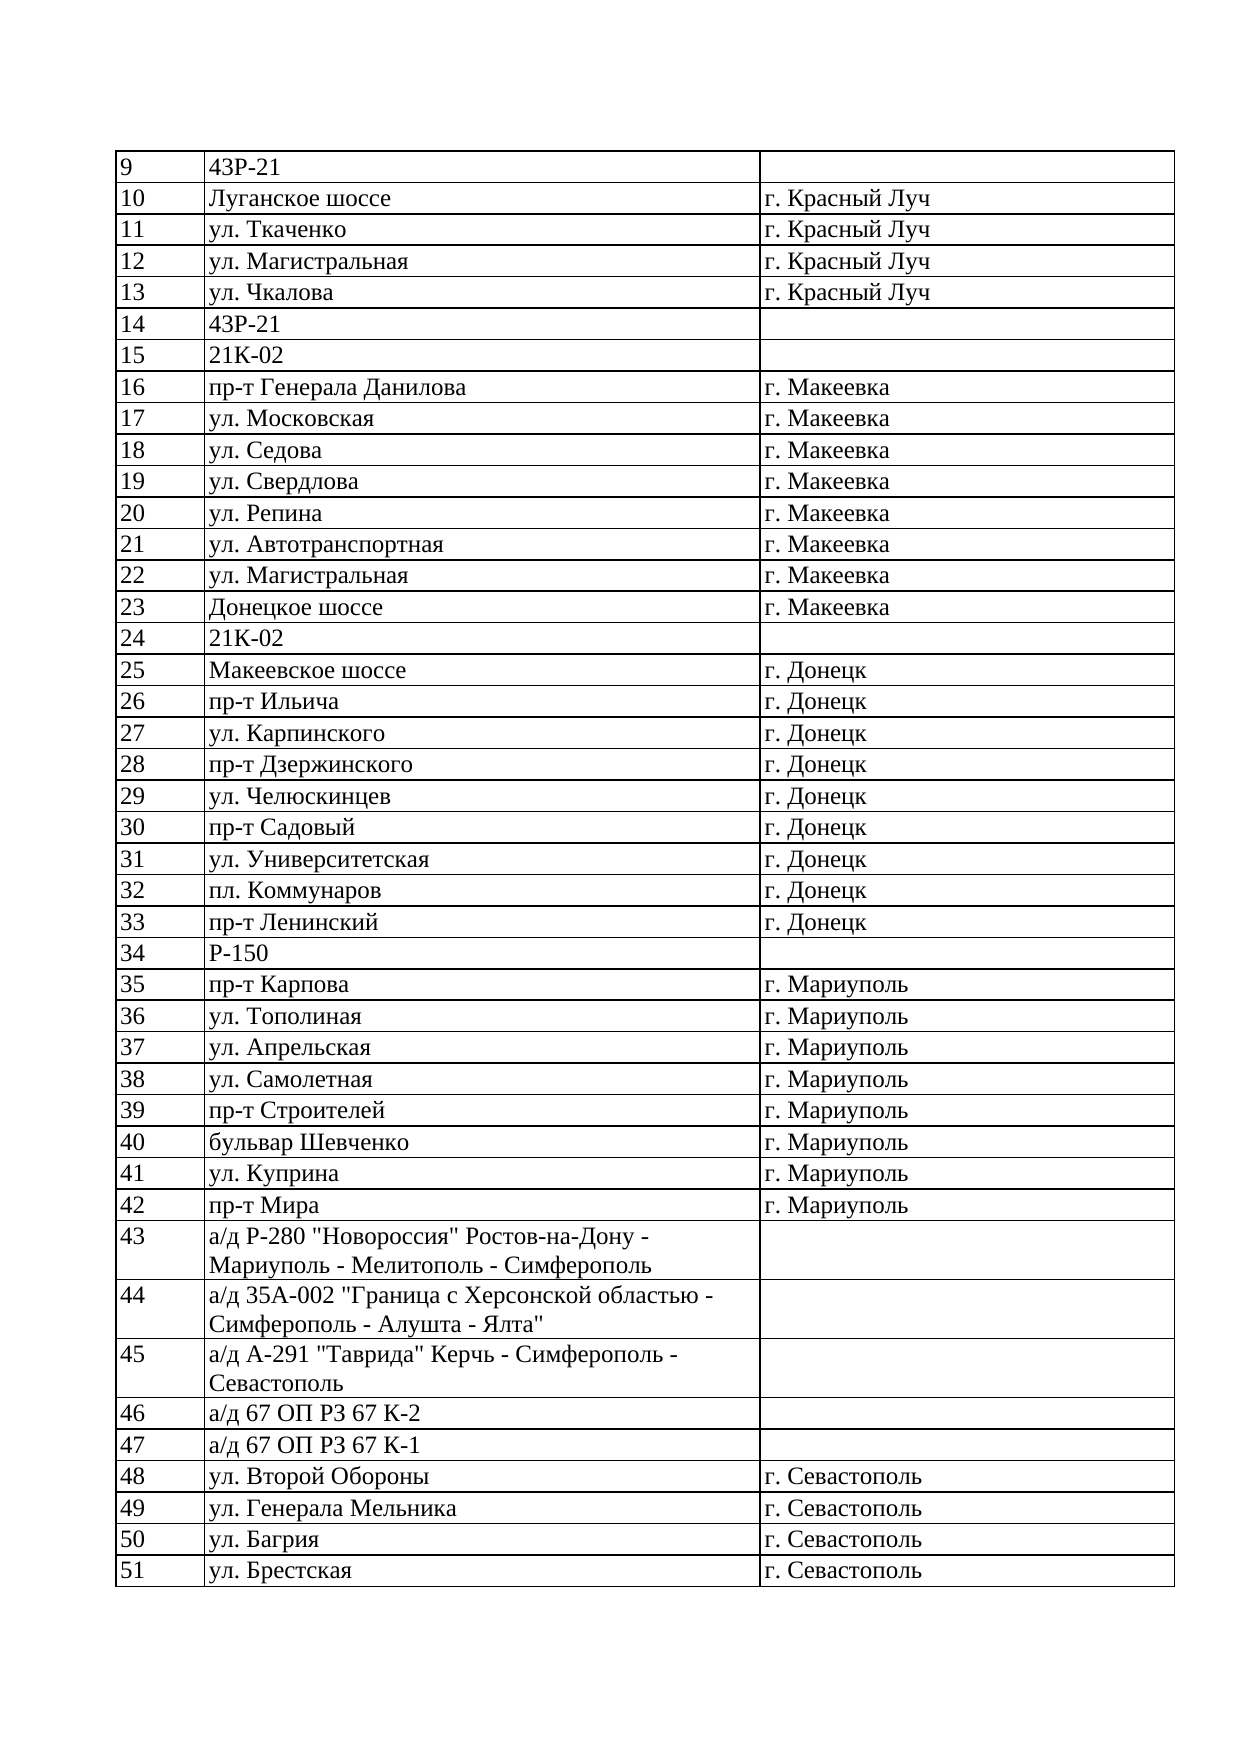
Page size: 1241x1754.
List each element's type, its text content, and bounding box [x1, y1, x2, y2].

table_cell пр-т Ленинский [205, 907, 759, 936]
table_cell 17 [117, 403, 204, 433]
table_cell 27 [117, 718, 204, 748]
table_cell 25 [117, 655, 204, 685]
table_cell г. Красный Луч [761, 215, 1174, 244]
table_cell г. Донецк [761, 749, 1174, 779]
table_cell г. Мариуполь [761, 1127, 1174, 1157]
table_cell 11 [117, 215, 204, 244]
table_cell 43 [117, 1221, 204, 1279]
table_cell ул. Магистральная [205, 246, 759, 276]
table_cell г. Мариуполь [761, 1095, 1174, 1125]
table_cell 44 [117, 1280, 204, 1338]
table_cell ул. Автотранспортная [205, 529, 759, 559]
table_cell [761, 1398, 1174, 1428]
table_cell Луганское шоссе [205, 183, 759, 213]
table_cell 29 [117, 781, 204, 811]
table_cell 16 [117, 372, 204, 402]
table_cell 14 [117, 309, 204, 339]
table_cell [761, 938, 1174, 968]
table_cell г. Красный Луч [761, 277, 1174, 307]
table_cell г. Мариуполь [761, 1001, 1174, 1031]
table_cell г. Макеевка [761, 592, 1174, 622]
table_cell г. Донецк [761, 907, 1174, 936]
table_cell 49 [117, 1493, 204, 1523]
table_cell а/д 67 ОП РЗ 67 К-1 [205, 1430, 759, 1460]
table_cell 40 [117, 1127, 204, 1157]
table_cell 38 [117, 1064, 204, 1094]
table_cell 18 [117, 435, 204, 464]
table_cell г. Донецк [761, 718, 1174, 748]
table_cell 21К-02 [205, 623, 759, 653]
table_cell 51 [117, 1556, 204, 1586]
table_cell г. Красный Луч [761, 183, 1174, 213]
table_cell г. Мариуполь [761, 1190, 1174, 1219]
table_cell 33 [117, 907, 204, 936]
table_cell ул. Университетская [205, 844, 759, 873]
table_cell ул. Ткаченко [205, 215, 759, 244]
table_cell пр-т Строителей [205, 1095, 759, 1125]
table_cell [761, 1280, 1174, 1338]
table_cell 31 [117, 844, 204, 873]
table_cell 47 [117, 1430, 204, 1460]
table_cell г. Макеевка [761, 403, 1174, 433]
table_cell 45 [117, 1339, 204, 1397]
table_cell г. Мариуполь [761, 970, 1174, 999]
table_cell г. Донецк [761, 781, 1174, 811]
table_cell 9 [117, 152, 204, 181]
table_cell Макеевское шоссе [205, 655, 759, 685]
table_cell ул. Тополиная [205, 1001, 759, 1031]
table_cell г. Красный Луч [761, 246, 1174, 276]
table_cell а/д 67 ОП РЗ 67 К-2 [205, 1398, 759, 1428]
table_cell 43Р-21 [205, 152, 759, 181]
table_cell 32 [117, 875, 204, 905]
table_cell г. Севастополь [761, 1524, 1174, 1554]
table_cell ул. Багрия [205, 1524, 759, 1554]
table_cell г. Мариуполь [761, 1032, 1174, 1062]
table_cell пл. Коммунаров [205, 875, 759, 905]
table_cell г. Макеевка [761, 561, 1174, 590]
table_cell ул. Генерала Мельника [205, 1493, 759, 1523]
table_cell 26 [117, 686, 204, 716]
table_cell г. Мариуполь [761, 1158, 1174, 1188]
table_cell Донецкое шоссе [205, 592, 759, 622]
table_cell а/д А-291 "Таврида" Керчь - Симферополь - Севастополь [205, 1339, 759, 1397]
table_cell 46 [117, 1398, 204, 1428]
table_cell ул. Московская [205, 403, 759, 433]
table_cell 21 [117, 529, 204, 559]
table_cell ул. Куприна [205, 1158, 759, 1188]
table_cell [761, 1339, 1174, 1397]
table_cell г. Донецк [761, 875, 1174, 905]
table_cell ул. Магистральная [205, 561, 759, 590]
table_cell 15 [117, 340, 204, 370]
table_cell г. Макеевка [761, 529, 1174, 559]
table_cell 39 [117, 1095, 204, 1125]
table_cell г. Макеевка [761, 466, 1174, 496]
table_cell г. Севастополь [761, 1556, 1174, 1586]
table_cell 22 [117, 561, 204, 590]
table_cell ул. Второй Обороны [205, 1461, 759, 1491]
table_cell 23 [117, 592, 204, 622]
table_cell пр-т Садовый [205, 812, 759, 842]
table_cell ул. Свердлова [205, 466, 759, 496]
table_cell [761, 340, 1174, 370]
table_cell ул. Челюскинцев [205, 781, 759, 811]
table_cell ул. Самолетная [205, 1064, 759, 1094]
table_cell [761, 309, 1174, 339]
table_cell 41 [117, 1158, 204, 1188]
table_cell ул. Седова [205, 435, 759, 464]
table_cell 21К-02 [205, 340, 759, 370]
table_cell 34 [117, 938, 204, 968]
table_cell 24 [117, 623, 204, 653]
table_cell пр-т Дзержинского [205, 749, 759, 779]
table_cell а/д 35А-002 "Граница с Херсонской областью - Симферополь - Алушта - Ялта" [205, 1280, 759, 1338]
table_cell г. Севастополь [761, 1493, 1174, 1523]
table_cell г. Макеевка [761, 498, 1174, 527]
table_cell г. Донецк [761, 686, 1174, 716]
table_cell 37 [117, 1032, 204, 1062]
table_cell 12 [117, 246, 204, 276]
table_cell 42 [117, 1190, 204, 1219]
table_cell пр-т Ильича [205, 686, 759, 716]
table_cell ул. Апрельская [205, 1032, 759, 1062]
table_cell 48 [117, 1461, 204, 1491]
table_cell 30 [117, 812, 204, 842]
table_cell ул. Брестская [205, 1556, 759, 1586]
table_cell ул. Карпинского [205, 718, 759, 748]
table_cell 10 [117, 183, 204, 213]
table_cell 50 [117, 1524, 204, 1554]
table_cell а/д Р-280 "Новороссия" Ростов-на-Дону - Мариуполь - Мелитополь - Симферополь [205, 1221, 759, 1279]
table_cell [761, 1430, 1174, 1460]
table_cell пр-т Карпова [205, 970, 759, 999]
table_cell г. Макеевка [761, 372, 1174, 402]
table_cell 43Р-21 [205, 309, 759, 339]
table_cell 28 [117, 749, 204, 779]
table_cell Р-150 [205, 938, 759, 968]
table_cell ул. Чкалова [205, 277, 759, 307]
table_cell [761, 152, 1174, 181]
table_cell пр-т Мира [205, 1190, 759, 1219]
table_cell 20 [117, 498, 204, 527]
table_cell г. Донецк [761, 655, 1174, 685]
table_cell [761, 623, 1174, 653]
table_cell 36 [117, 1001, 204, 1031]
table_cell г. Севастополь [761, 1461, 1174, 1491]
table_cell пр-т Генерала Данилова [205, 372, 759, 402]
table_cell г. Донецк [761, 844, 1174, 873]
table_cell ул. Репина [205, 498, 759, 527]
table_cell 13 [117, 277, 204, 307]
table_cell 19 [117, 466, 204, 496]
table_cell г. Мариуполь [761, 1064, 1174, 1094]
table_cell [761, 1221, 1174, 1279]
table_cell 35 [117, 970, 204, 999]
table_cell г. Донецк [761, 812, 1174, 842]
table_cell г. Макеевка [761, 435, 1174, 464]
table_cell бульвар Шевченко [205, 1127, 759, 1157]
